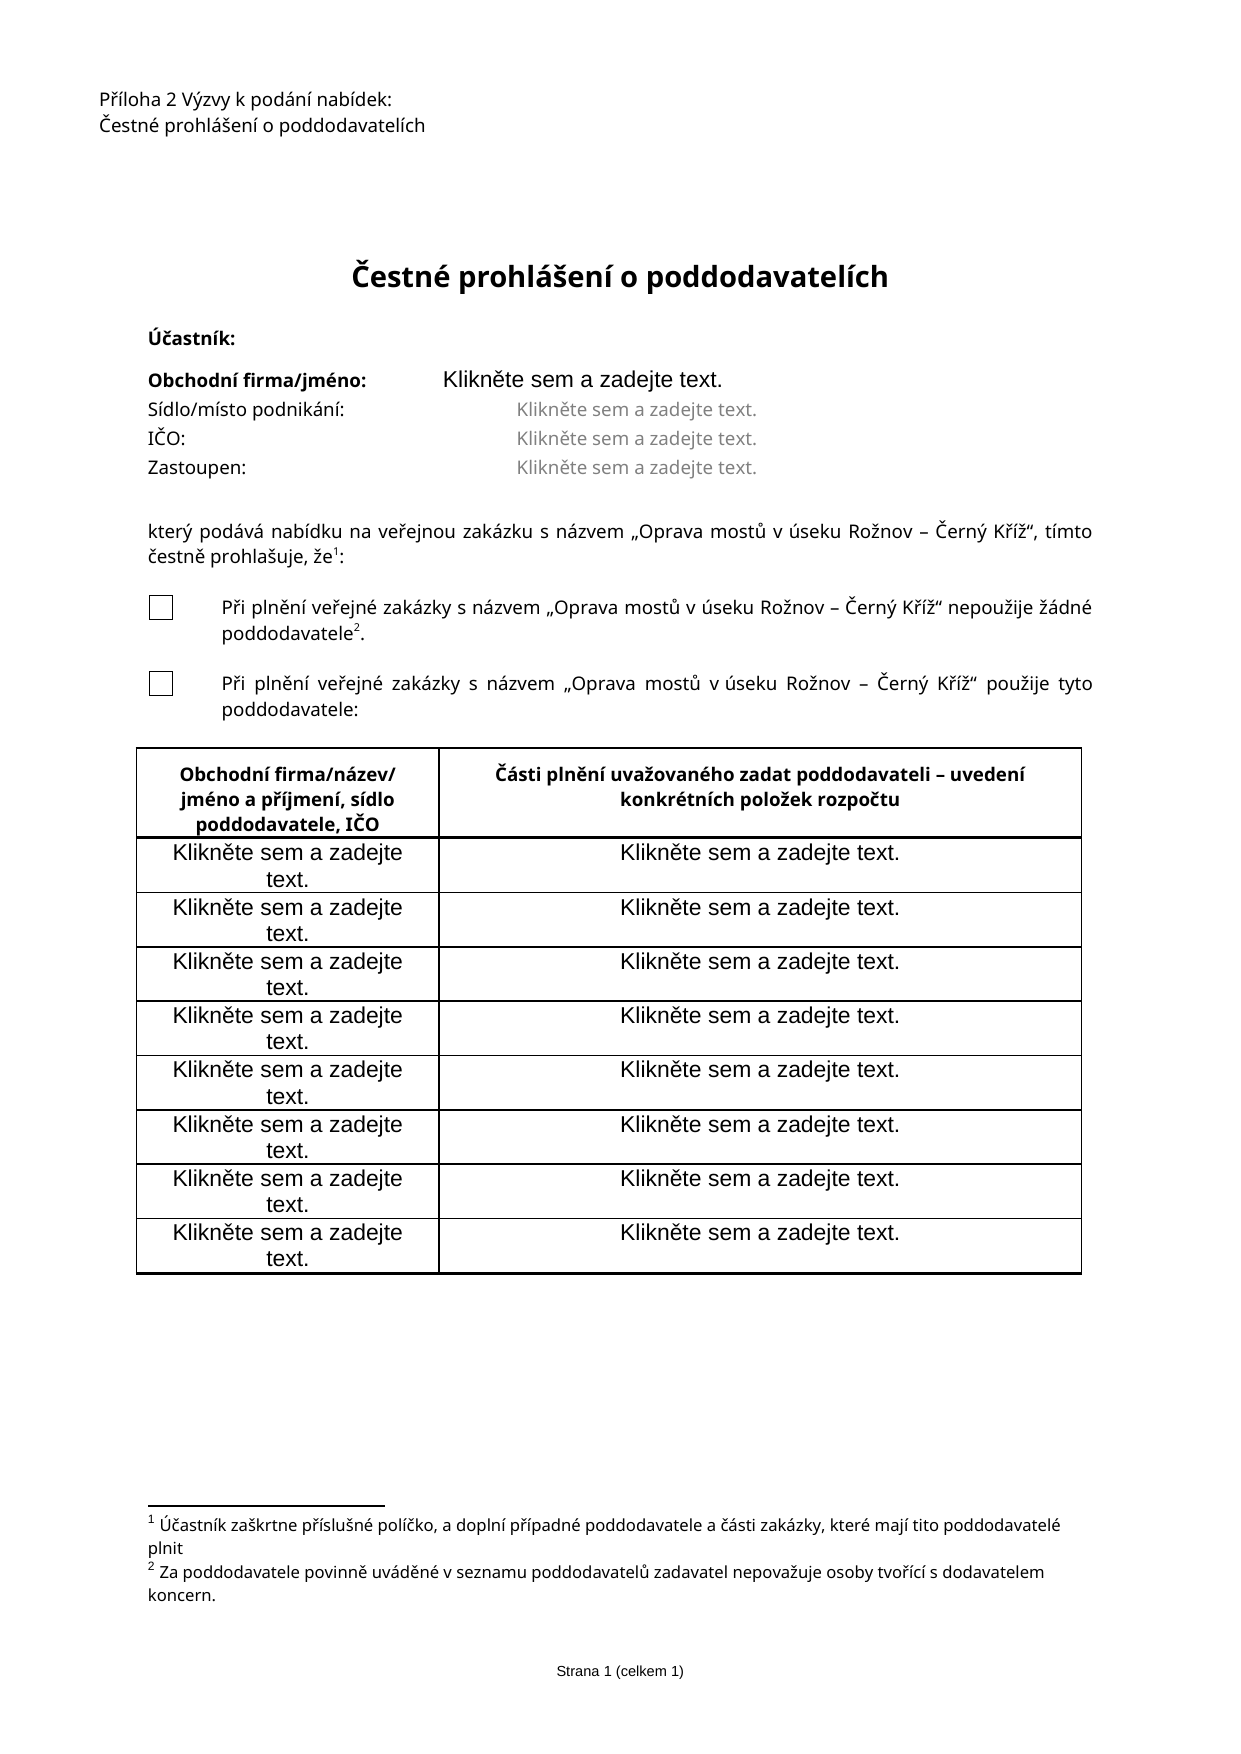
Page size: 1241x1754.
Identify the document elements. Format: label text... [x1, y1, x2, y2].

text Účastník: [148, 321, 1093, 352]
text Sídlo/místo podnikání: [148, 393, 1093, 422]
table_header Obchodní firma/název/ jméno a příjmení, sídlo poddodavatele, IČO [137, 749, 438, 836]
text který podává nabídku na veřejnou zakázku s názvem „Oprava mostů v úseku Rožnov – Černý Kříž“, tímto čestně prohlašuje, že: [148, 518, 1093, 569]
text Při plnění veřejné zakázky s názvem „Oprava mostů v úseku Rožnov – Černý Kříž“ použije tyto poddodavatele: [148, 670, 1093, 721]
table_header Části plnění uvažovaného zadat poddodavateli – uvedení konkrétních položek rozpočtu [440, 749, 1081, 836]
text Obchodní firma/jméno: [148, 364, 1093, 393]
text Zastoupen: [148, 451, 1093, 480]
text Při plnění veřejné zakázky s názvem „Oprava mostů v úseku Rožnov – Černý Kříž“ nepoužije žádné poddodavatele. [148, 594, 1093, 645]
title Čestné prohlášení o poddodavatelích [148, 256, 1093, 296]
text IČO: [148, 422, 1093, 451]
